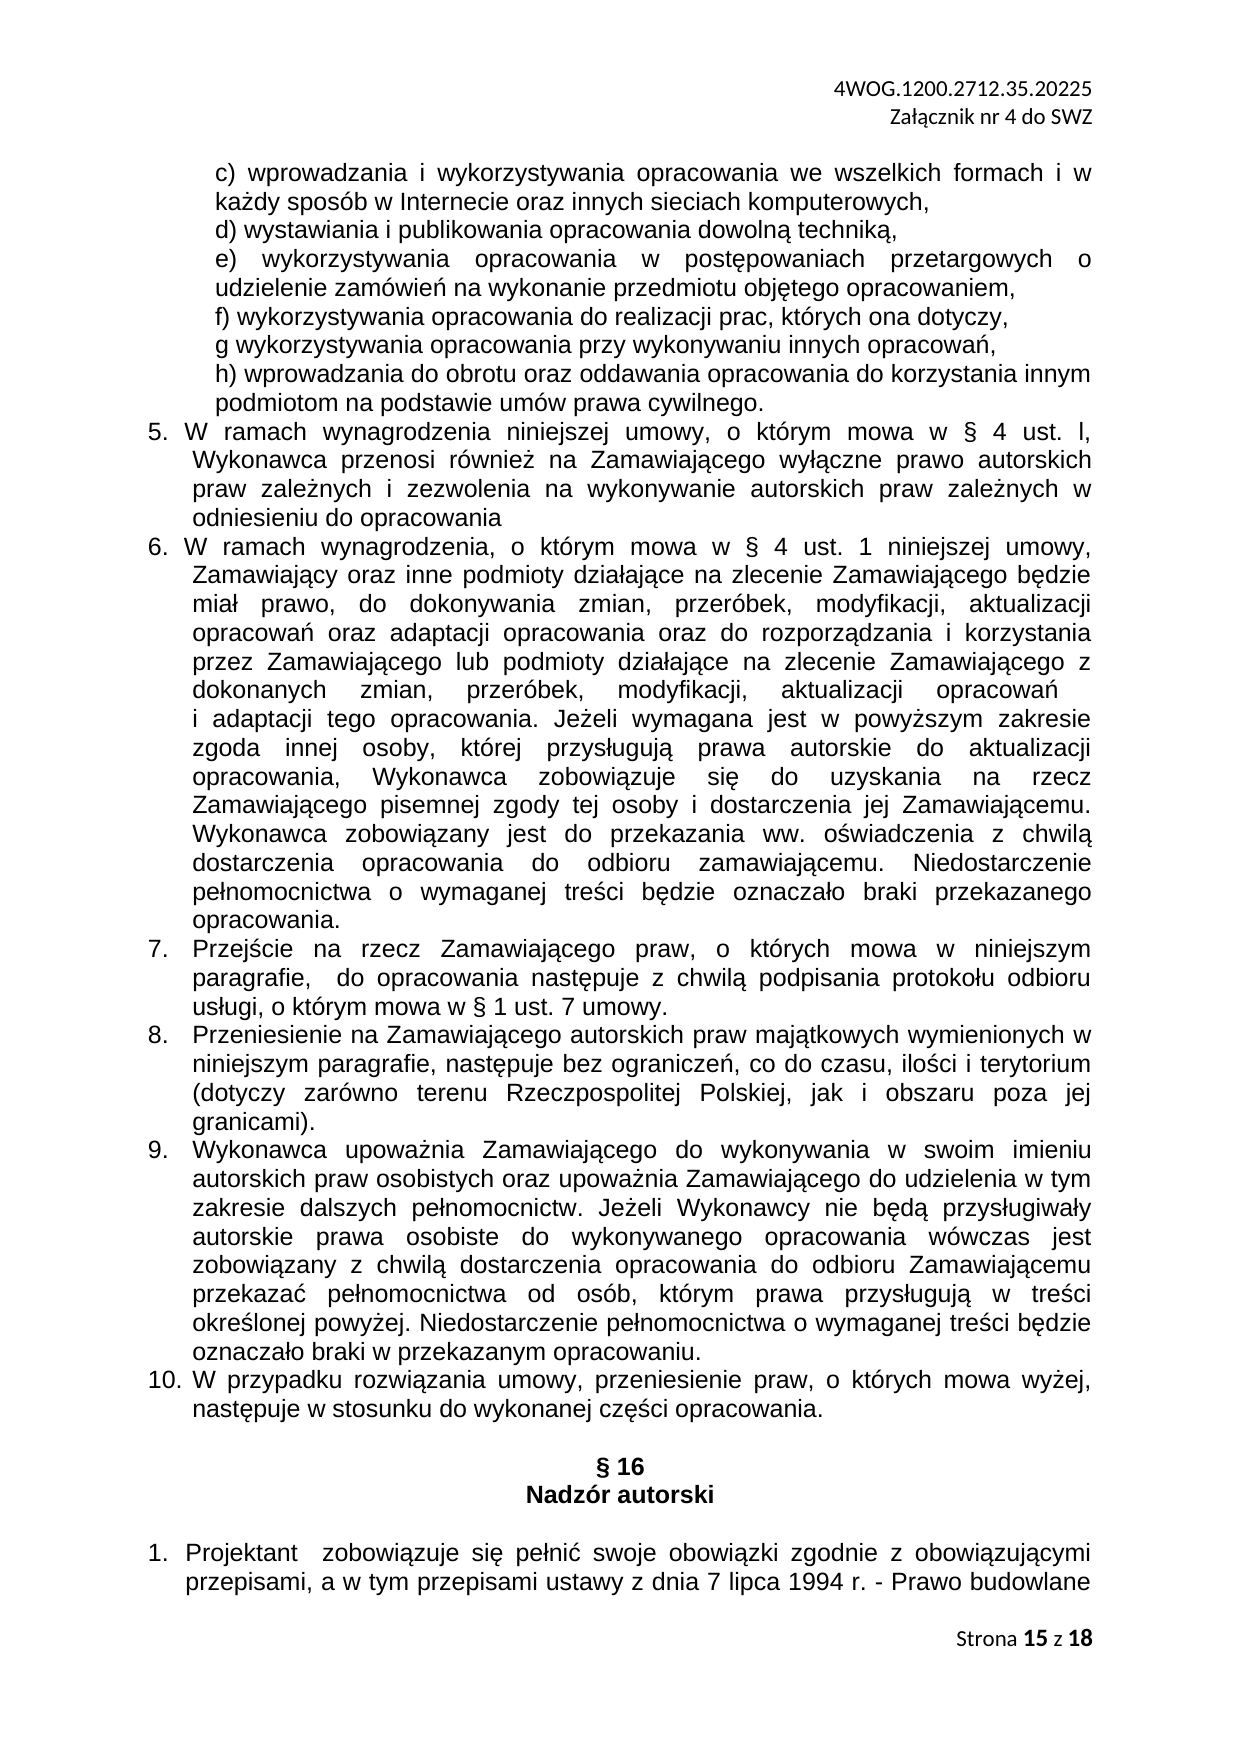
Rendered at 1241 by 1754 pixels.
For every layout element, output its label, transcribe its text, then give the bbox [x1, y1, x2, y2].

text d) wystawiania i publikowania opracowania dowolną techniką, [215, 215, 1093, 244]
text 9. Wykonawca upoważnia Zamawiającego do wykonywania w swoim imieniu autorskich praw osobistych oraz upoważnia Zamawiającego do udzielenia w tym zakresie dalszych pełnomocnictw. Jeżeli Wykonawcy nie będą przysługiwały autorskie prawa osobiste do wykonywanego opracowania wówczas jest zobowiązany z chwilą dostarczenia opracowania do odbioru Zamawiającemu przekazać pełnomocnictwa od osób, którym prawa przysługują w treści określonej powyżej. Niedostarczenie pełnomocnictwa o wymaganej treści będzie oznaczało braki w przekazanym opracowaniu. [148, 1135, 1093, 1365]
text 5. W ramach wynagrodzenia niniejszej umowy, o którym mowa w § 4 ust. l, Wykonawca przenosi również na Zamawiającego wyłączne prawo autorskich praw zależnych i zezwolenia na wykonywanie autorskich praw zależnych w odniesieniu do opracowania [148, 417, 1093, 532]
text e) wykorzystywania opracowania w postępowaniach przetargowych o udzielenie zamówień na wykonanie przedmiotu objętego opracowaniem, [215, 244, 1093, 302]
text 7. Przejście na rzecz Zamawiającego praw, o których mowa w niniejszym paragrafie, do opracowania następuje z chwilą podpisania protokołu odbioru usługi, o którym mowa w § 1 ust. 7 umowy. [148, 934, 1093, 1020]
text 10. W przypadku rozwiązania umowy, przeniesienie praw, o których mowa wyżej, następuje w stosunku do wykonanej części opracowania. [148, 1365, 1093, 1423]
text 8. Przeniesienie na Zamawiającego autorskich praw majątkowych wymienionych w niniejszym paragrafie, następuje bez ograniczeń, co do czasu, ilości i terytorium (dotyczy zarówno terenu Rzeczpospolitej Polskiej, jak i obszaru poza jej granicami). [148, 1020, 1093, 1135]
text g wykorzystywania opracowania przy wykonywaniu innych opracowań, [215, 330, 1093, 359]
text § 16 [148, 1452, 1093, 1480]
text Nadzór autorski [148, 1480, 1093, 1509]
text 6. W ramach wynagrodzenia, o którym mowa w § 4 ust. 1 niniejszej umowy, Zamawiający oraz inne podmioty działające na zlecenie Zamawiającego będzie miał prawo, do dokonywania zmian, przeróbek, modyfikacji, aktualizacji opracowań oraz adaptacji opracowania oraz do rozporządzania i korzystania przez Zamawiającego lub podmioty działające na zlecenie Zamawiającego z dokonanych zmian, przeróbek, modyfikacji, aktualizacji opracowań i adaptacji tego opracowania. Jeżeli wymagana jest w powyższym zakresie zgoda innej osoby, której przysługują prawa autorskie do aktualizacji opracowania, Wykonawca zobowiązuje się do uzyskania na rzecz Zamawiającego pisemnej zgody tej osoby i dostarczenia jej Zamawiającemu. Wykonawca zobowiązany jest do przekazania ww. oświadczenia z chwilą dostarczenia opracowania do odbioru zamawiającemu. Niedostarczenie pełnomocnictwa o wymaganej treści będzie oznaczało braki przekazanego opracowania. [148, 532, 1093, 934]
text f) wykorzystywania opracowania do realizacji prac, których ona dotyczy, [215, 302, 1093, 330]
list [148, 1538, 1093, 1595]
text c) wprowadzania i wykorzystywania opracowania we wszelkich formach i w każdy sposób w Internecie oraz innych sieciach komputerowych, [215, 158, 1093, 215]
text h) wprowadzania do obrotu oraz oddawania opracowania do korzystania innym podmiotom na podstawie umów prawa cywilnego. [215, 359, 1093, 417]
